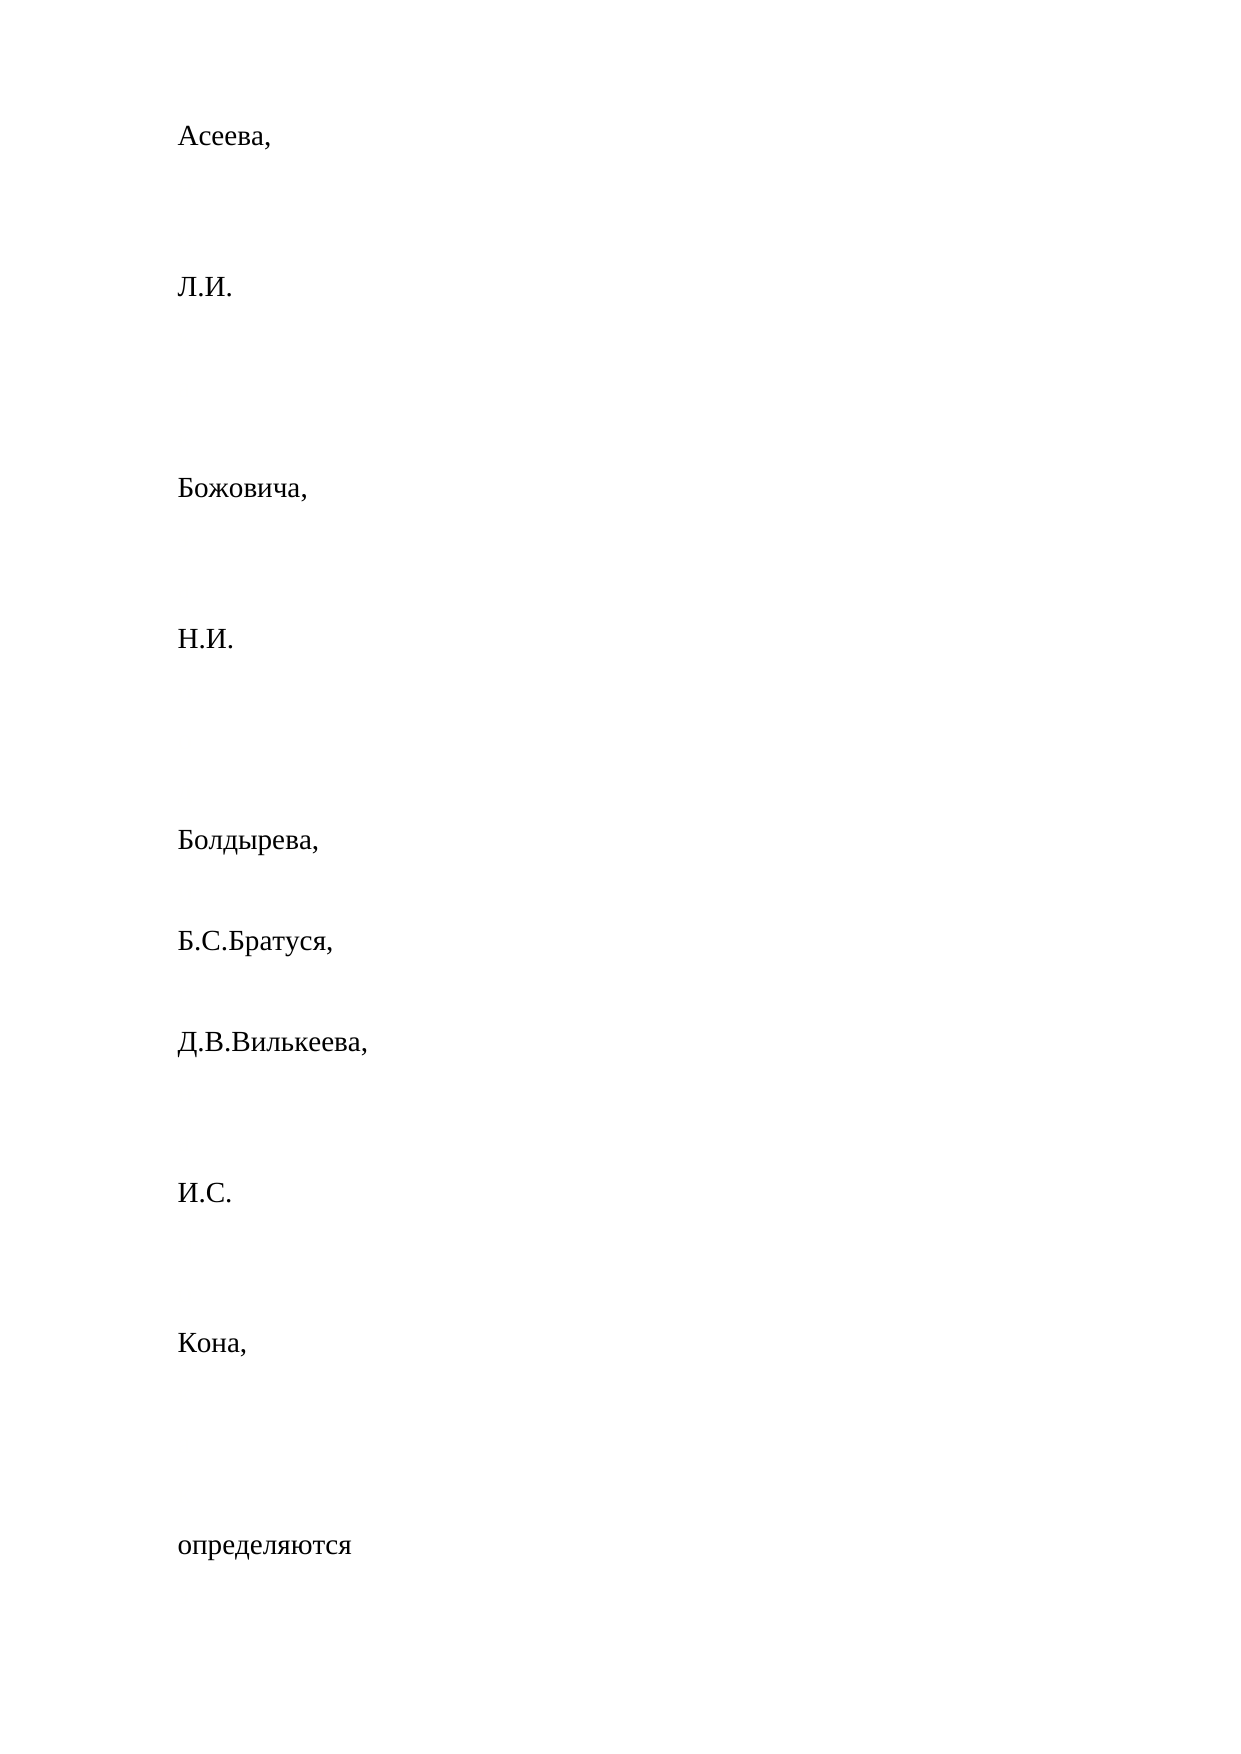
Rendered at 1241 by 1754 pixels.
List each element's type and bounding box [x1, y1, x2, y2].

text [177, 118, 1152, 1611]
